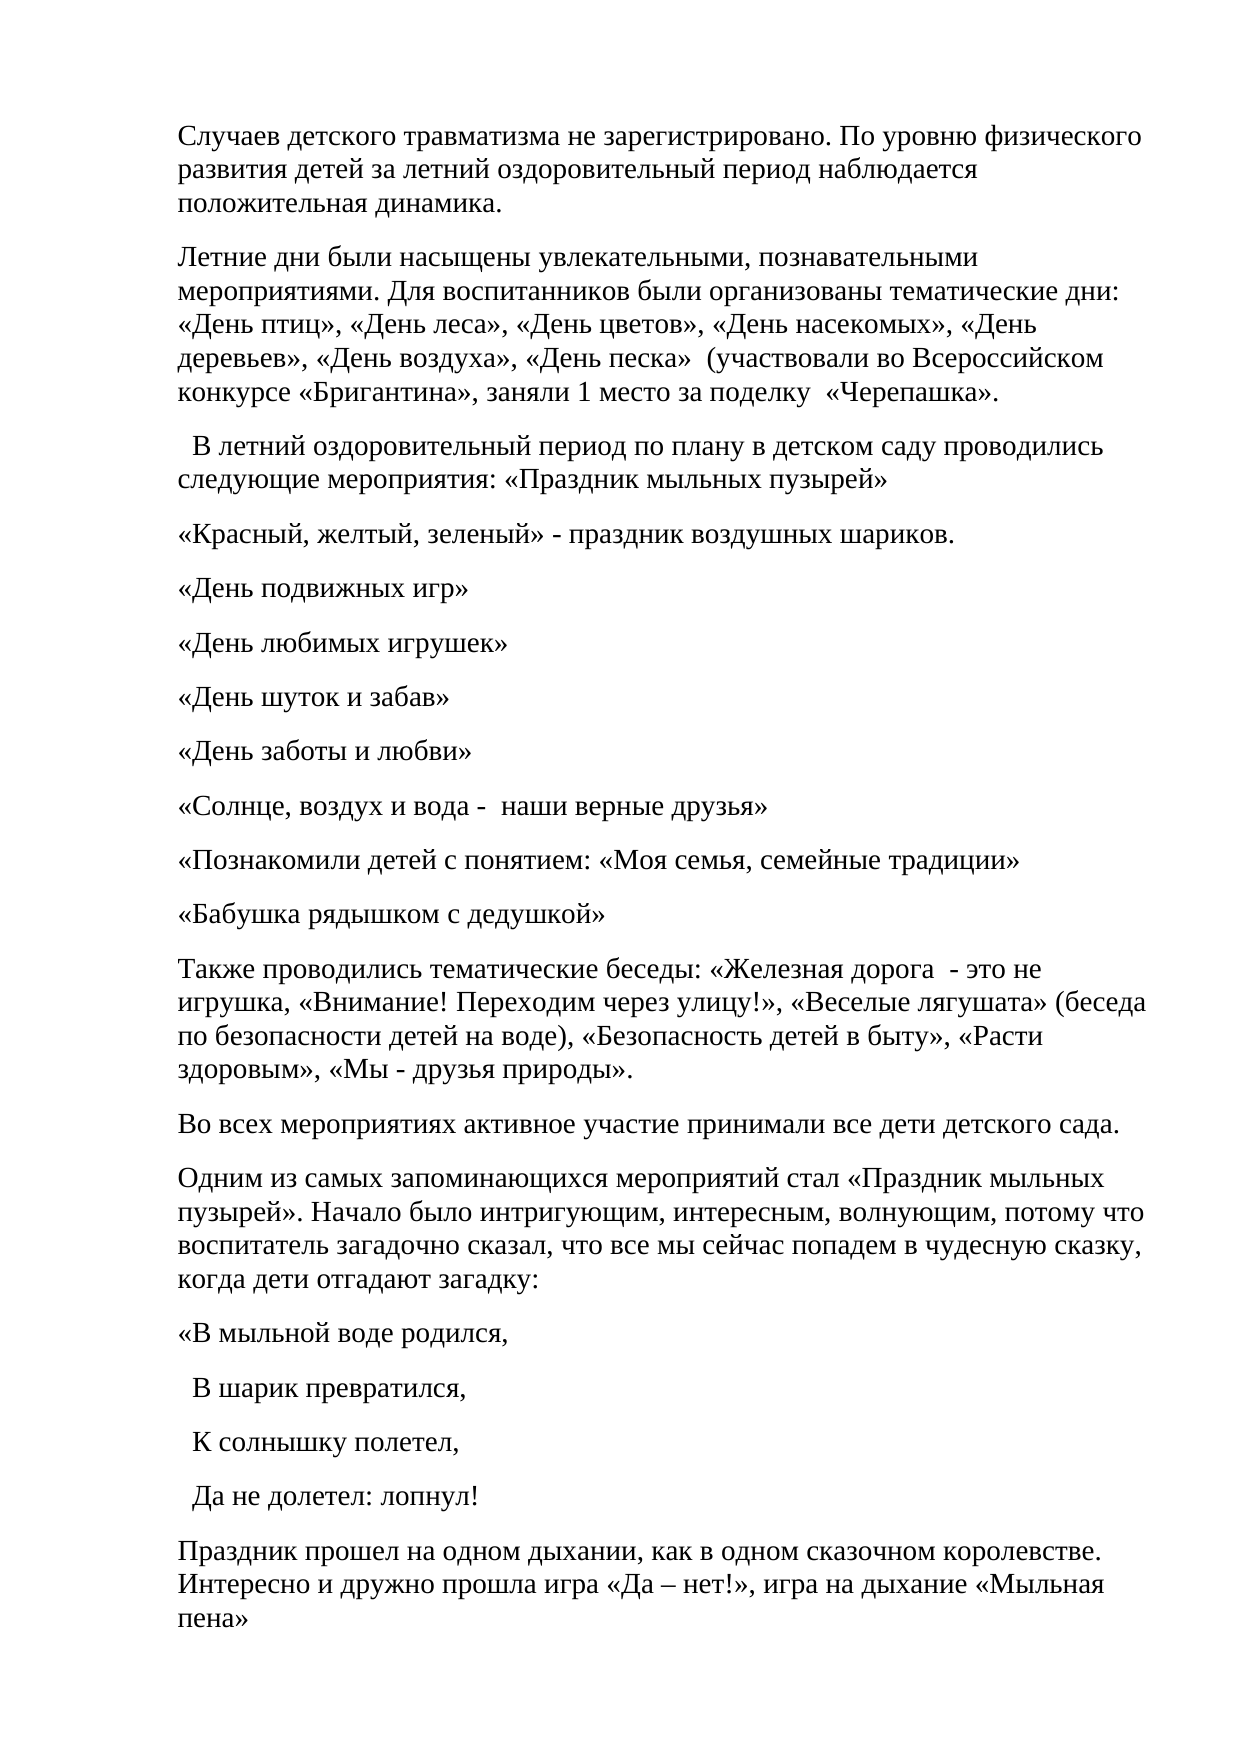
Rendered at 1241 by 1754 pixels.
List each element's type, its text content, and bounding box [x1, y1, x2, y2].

text «День шуток и забав» [177, 679, 1152, 713]
text «Познакомили детей с понятием: «Моя семья, семейные традиции» [177, 842, 1152, 876]
text Во всех мероприятиях активное участие принимали все дети детского сада. [177, 1106, 1152, 1139]
text В летний оздоровительный период по плану в детском саду проводились следующие мероприятия: «Праздник мыльных пузырей» [177, 428, 1152, 495]
text Также проводились тематические беседы: «Железная дорога - это не игрушка, «Внимание! Переходим через улицу!», «Веселые лягушата» (беседа по безопасности детей на воде), «Безопасность детей в быту», «Расти здоровым», «Мы - друзья природы». [177, 951, 1152, 1085]
text К солнышку полетел, [177, 1424, 1152, 1458]
text «День заботы и любви» [177, 733, 1152, 767]
text «Бабушка рядышком с дедушкой» [177, 897, 1152, 930]
text «День подвижных игр» [177, 570, 1152, 604]
text Летние дни были насыщены увлекательными, познавательными мероприятиями. Для воспитанников были организованы тематические дни: «День птиц», «День леса», «День цветов», «День насекомых», «День деревьев», «День воздуха», «День песка» (участвовали во Всероссийском конкурсе «Бригантина», заняли 1 место за поделку «Черепашка». [177, 239, 1152, 407]
text «День любимых игрушек» [177, 625, 1152, 658]
text В шарик превратился, [177, 1370, 1152, 1403]
text Праздник прошел на одном дыхании, как в одном сказочном королевстве. Интересно и дружно прошла игра «Да – нет!», игра на дыхание «Мыльная пена» [177, 1533, 1152, 1633]
text «Красный, желтый, зеленый» - праздник воздушных шариков. [177, 516, 1152, 549]
text Да не долетел: лопнул! [177, 1478, 1152, 1512]
text Случаев детского травматизма не зарегистрировано. По уровню физического развития детей за летний оздоровительный период наблюдается положительная динамика. [177, 118, 1152, 219]
text «В мыльной воде родился, [177, 1315, 1152, 1349]
text Одним из самых запоминающихся мероприятий стал «Праздник мыльных пузырей». Начало было интригующим, интересным, волнующим, потому что воспитатель загадочно сказал, что все мы сейчас попадем в чудесную сказку, когда дети отгадают загадку: [177, 1160, 1152, 1294]
text «Солнце, воздух и вода - наши верные друзья» [177, 788, 1152, 821]
